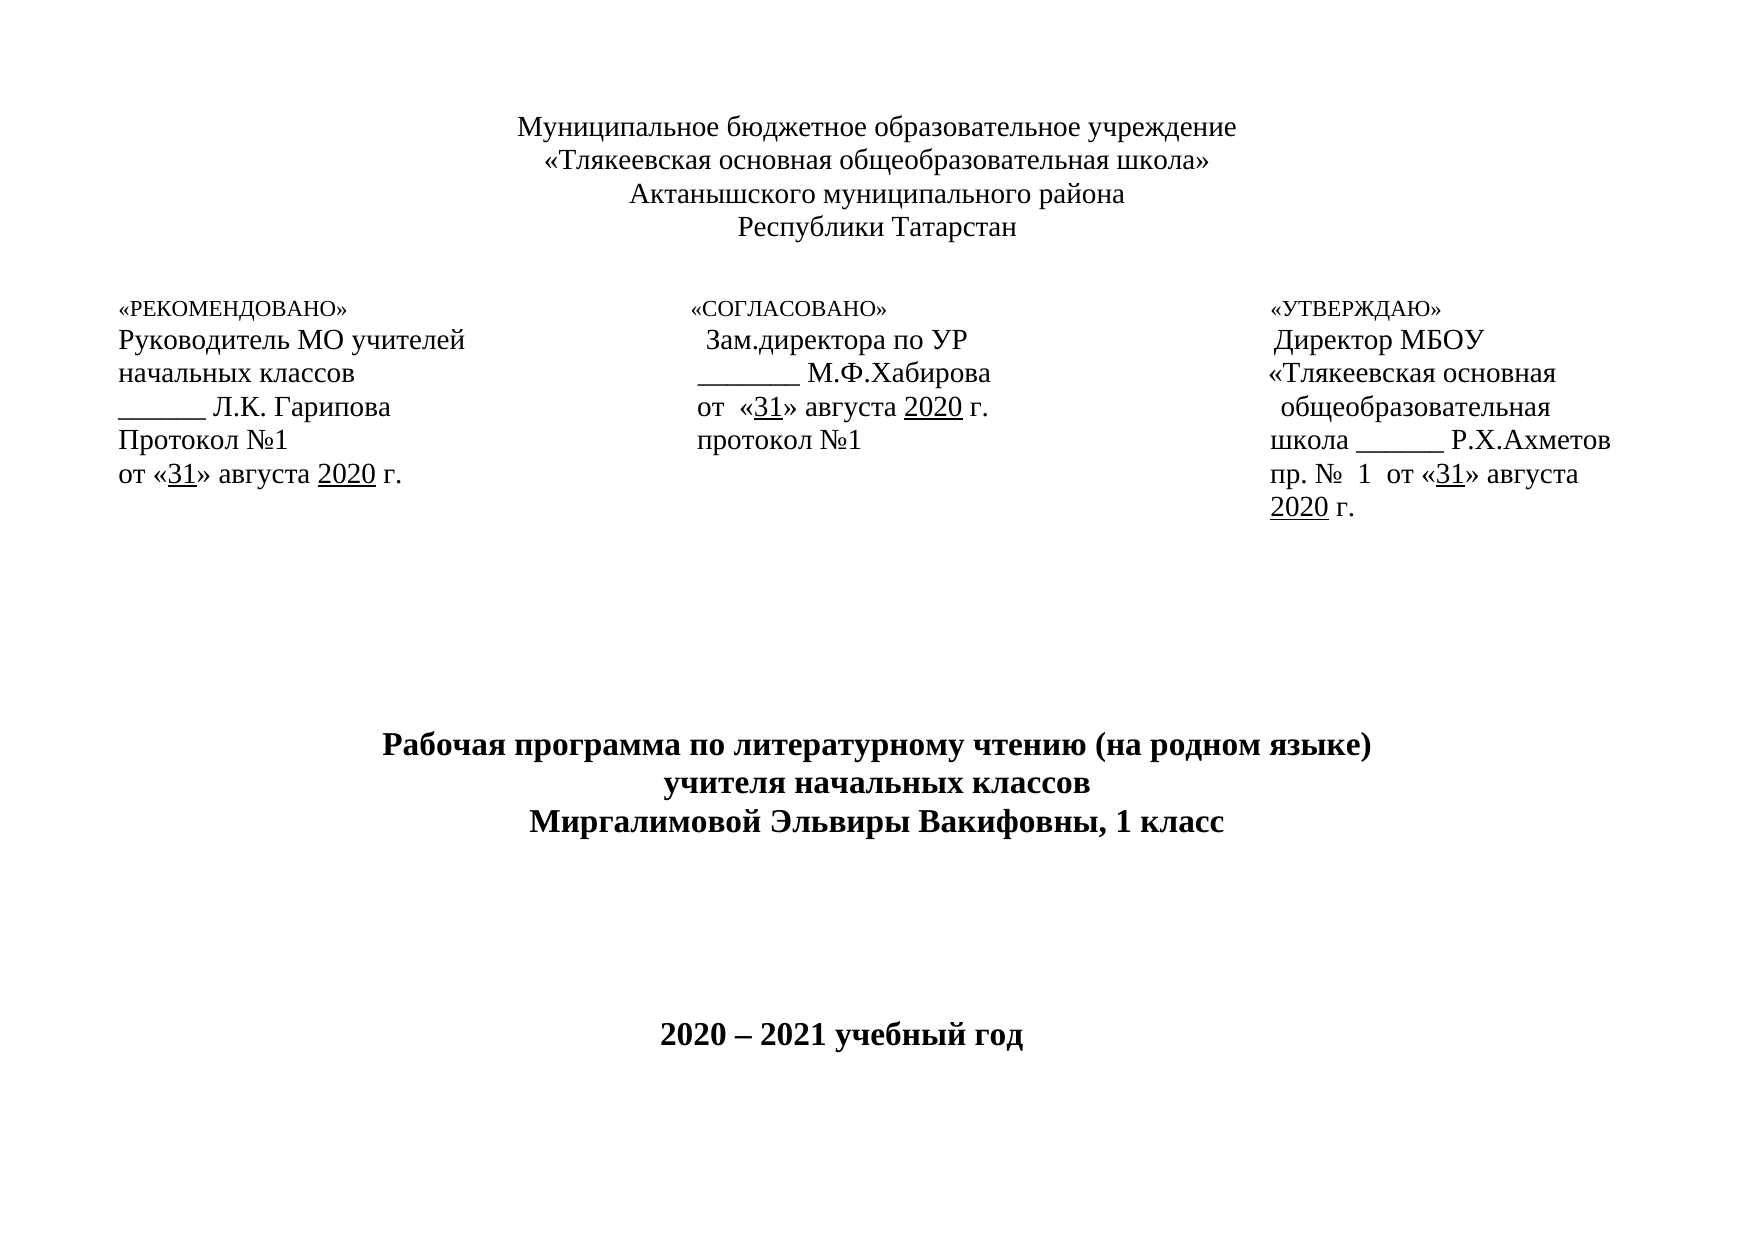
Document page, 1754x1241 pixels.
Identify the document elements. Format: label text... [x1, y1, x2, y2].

text Республики Татарстан [118, 209, 1636, 243]
text начальных классов _______ М.Ф.Хабирова «Тлякеевская основная [118, 355, 1636, 389]
text 2020 – 2021 учебный год [118, 1014, 1636, 1053]
text учителя начальных классов [118, 763, 1636, 801]
text Рабочая программа по литературному чтению (на родном языке) [118, 724, 1636, 763]
text Актанышского муниципального района [118, 176, 1636, 209]
text Протокол №1 протокол №1 школа ______ Р.Х.Ахметов [118, 422, 1636, 456]
text Руководитель МО учителей Зам.директора по УР Директор МБОУ [118, 322, 1636, 355]
text 2020 г. [118, 489, 1636, 523]
text Миргалимовой Эльвиры Вакифовны, 1 класс [118, 801, 1636, 839]
text «Тлякеевская основная общеобразовательная школа» [118, 142, 1636, 176]
text «РЕКОМЕНДОВАНО» «СОГЛАСОВАНО» «УТВЕРЖДАЮ» [118, 296, 1636, 322]
text от «31» августа 2020 г. пр. № 1 от «31» августа [118, 456, 1636, 489]
text Муниципальное бюджетное образовательное учреждение [118, 109, 1636, 142]
text ______ Л.К. Гарипова от «31» августа 2020 г. общеобразовательная [118, 389, 1636, 422]
